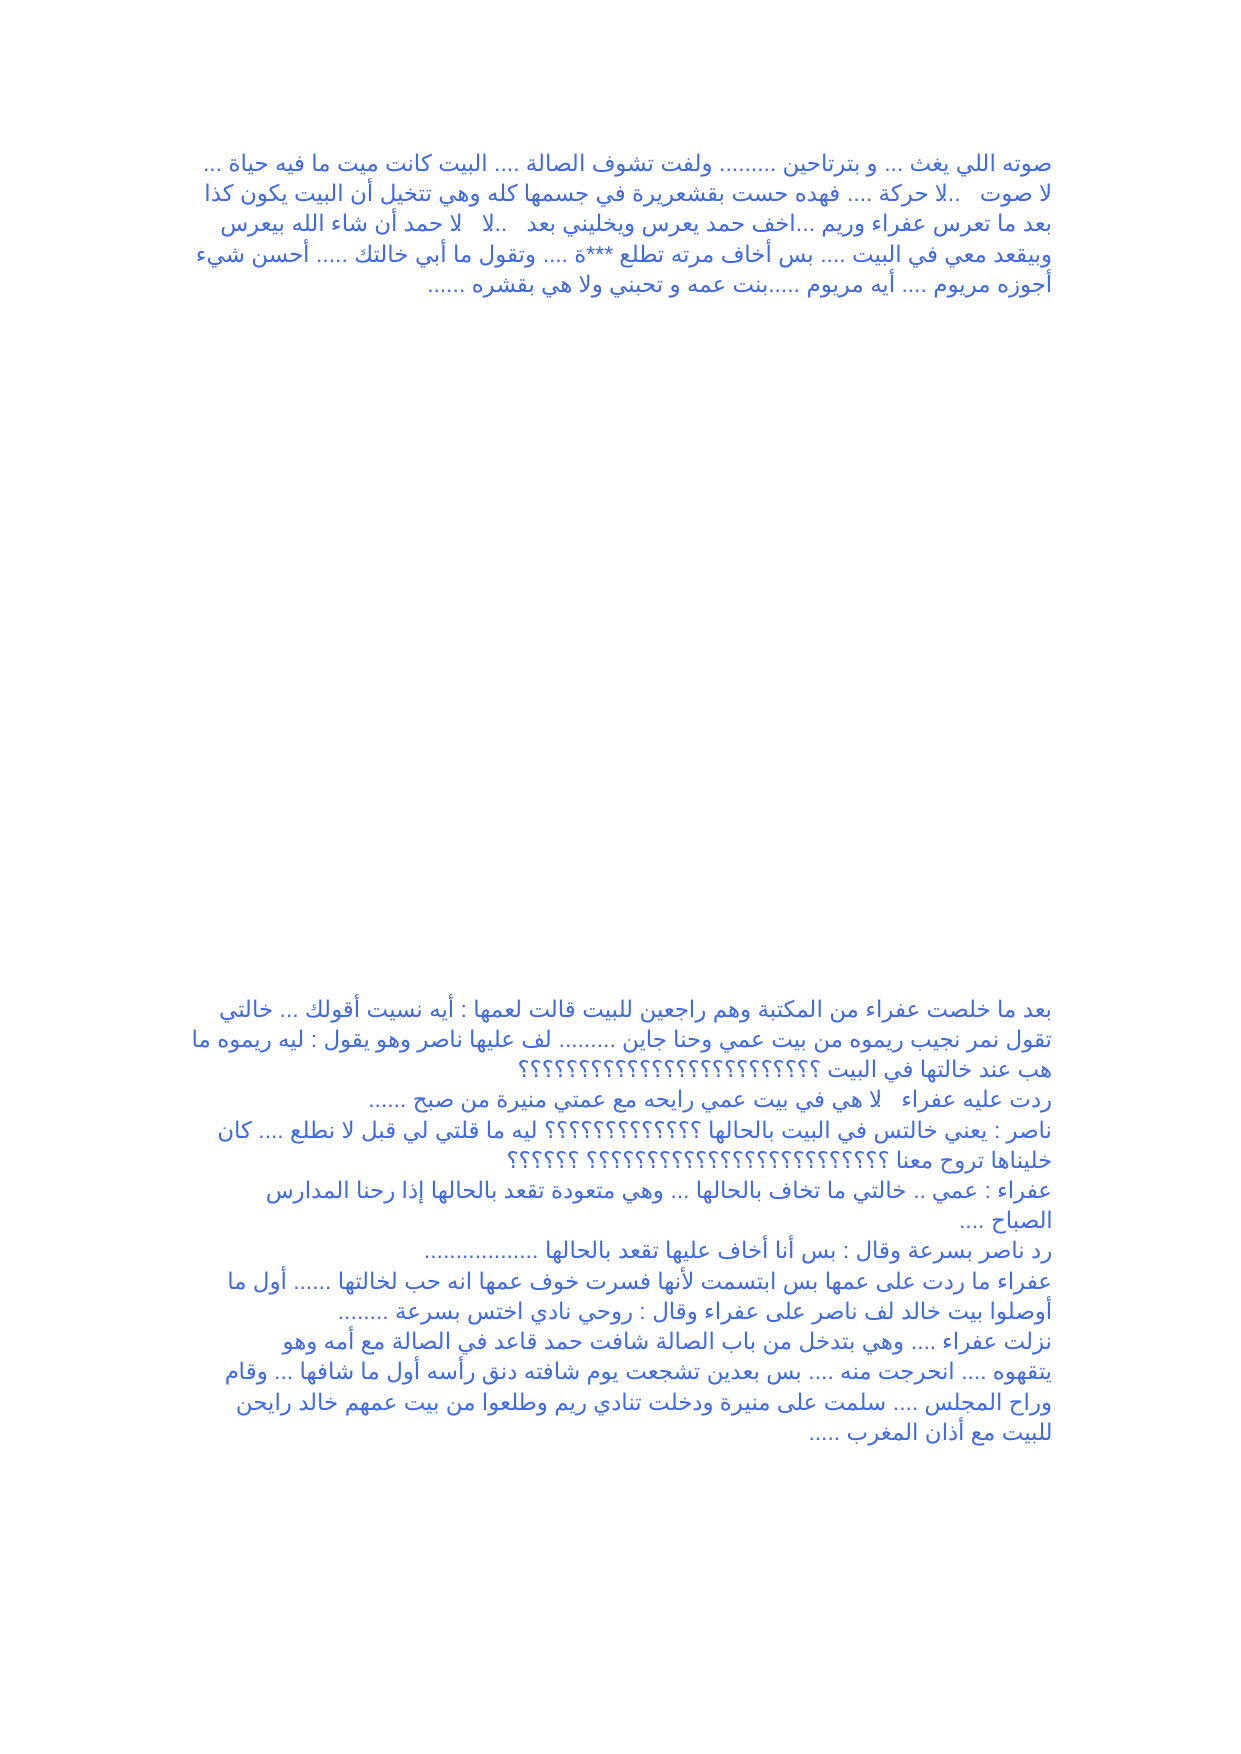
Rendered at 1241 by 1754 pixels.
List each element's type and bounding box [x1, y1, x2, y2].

text [187, 150, 1053, 1596]
